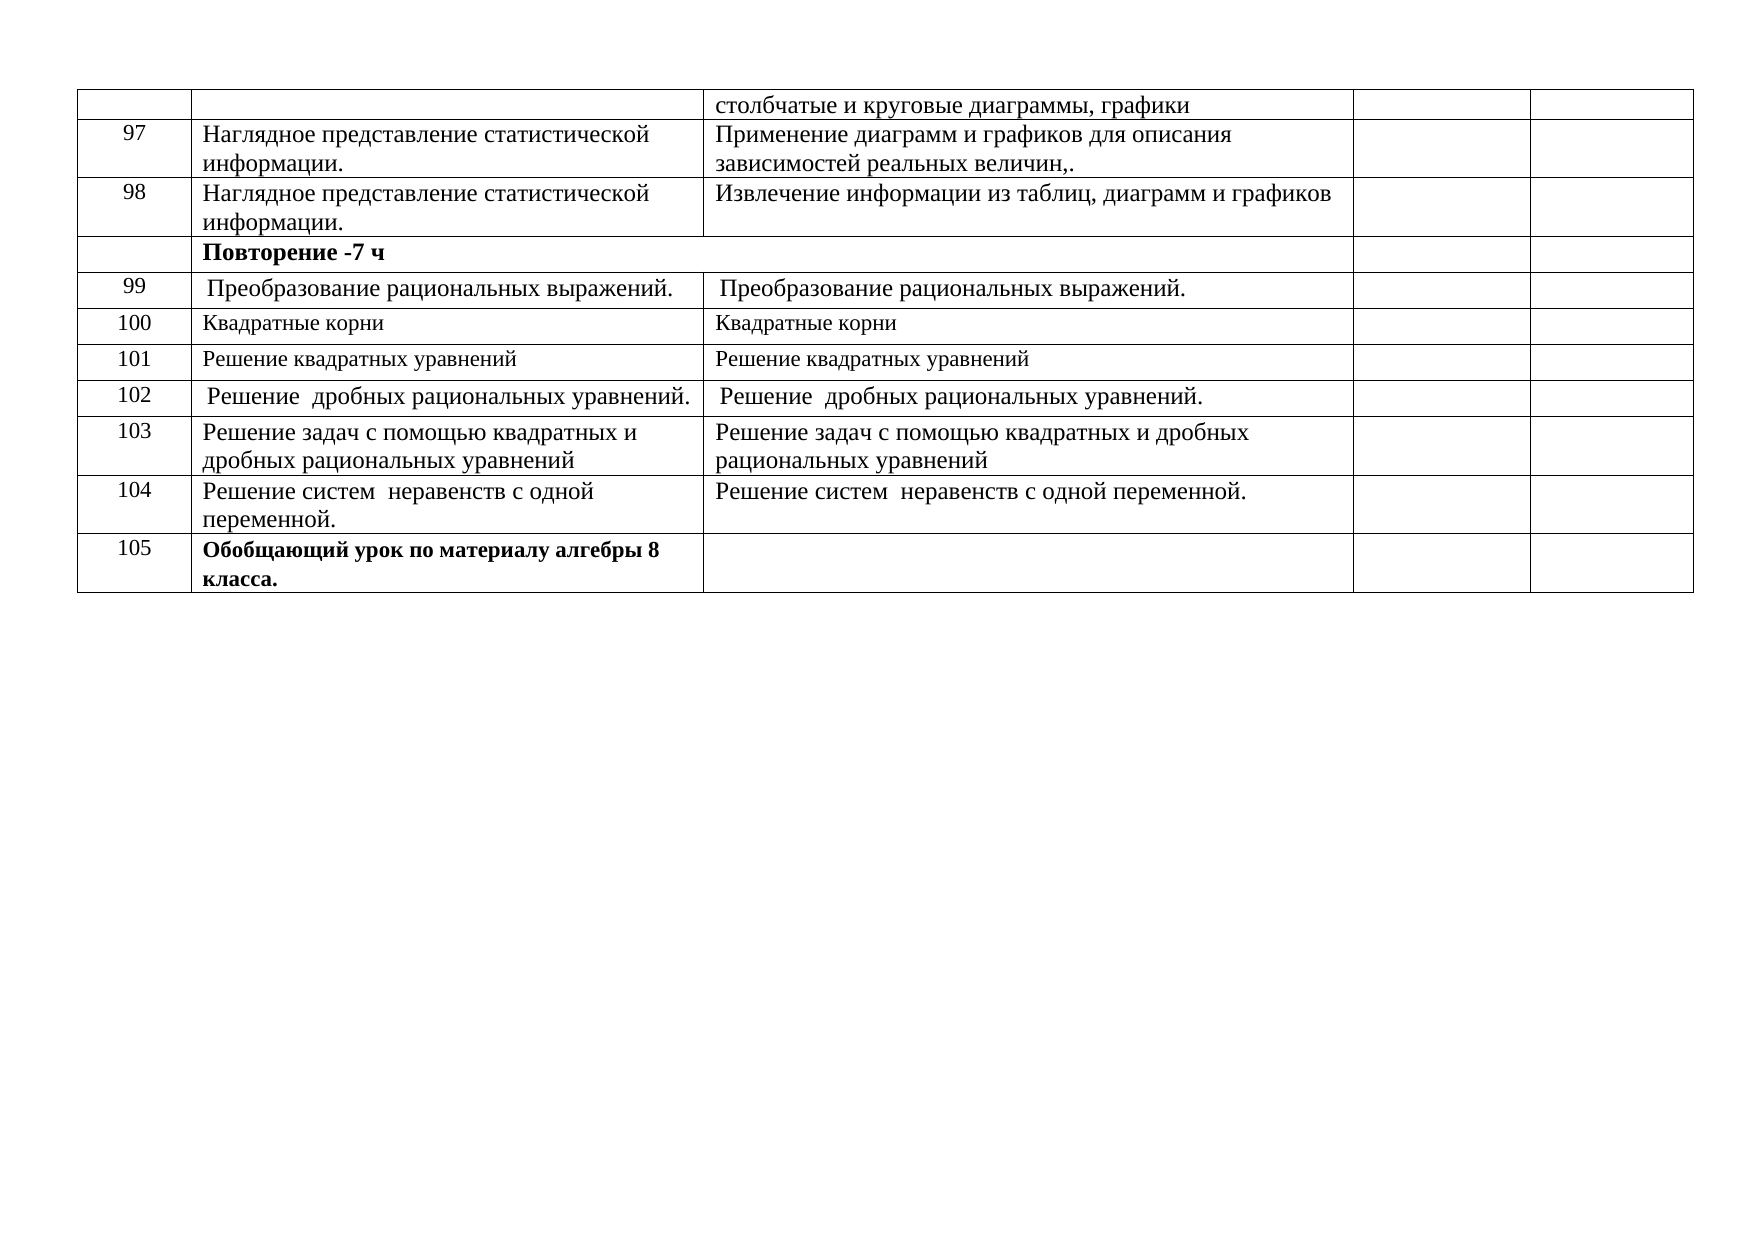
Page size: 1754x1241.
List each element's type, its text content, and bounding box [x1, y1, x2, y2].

table_cell [78, 237, 191, 272]
table_cell [1531, 417, 1693, 475]
table_cell [1531, 120, 1693, 177]
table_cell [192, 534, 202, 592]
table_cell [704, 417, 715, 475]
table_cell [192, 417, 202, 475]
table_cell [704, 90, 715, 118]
table_cell [1531, 476, 1693, 533]
table_cell [1354, 345, 1530, 380]
table_cell Квадратные корни [192, 309, 703, 344]
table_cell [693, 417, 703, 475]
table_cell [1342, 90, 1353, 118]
table_cell [1354, 178, 1530, 236]
table_cell [1531, 178, 1693, 236]
table_cell [1354, 90, 1530, 118]
table_cell [1354, 309, 1530, 344]
table_cell [704, 534, 1353, 592]
table_cell [1531, 273, 1693, 308]
table_cell Решение дробных рациональных уравнений. [704, 381, 1353, 416]
table_cell Решение дробных рациональных уравнений. [192, 381, 703, 416]
table_cell Решение квадратных уравнений [192, 345, 703, 380]
table_cell [1354, 273, 1530, 308]
table_cell 100 [78, 309, 191, 344]
table_cell [1531, 90, 1693, 118]
table_cell [1354, 237, 1530, 272]
table_cell [1531, 381, 1693, 416]
table_cell 98 [78, 178, 191, 236]
table_cell [1354, 417, 1530, 475]
table_cell Решение систем неравенств с одной переменной. [704, 476, 1353, 533]
table_cell [1354, 381, 1530, 416]
table_cell 97 [78, 120, 191, 177]
table_cell Преобразование рациональных выражений. [704, 273, 1353, 308]
table_cell [1531, 345, 1693, 380]
table_cell 101 [78, 345, 191, 380]
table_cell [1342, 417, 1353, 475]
table_cell Повторение -7 ч [192, 237, 1353, 272]
table_cell 104 [78, 476, 191, 533]
table_cell Решение систем неравенств с одной переменной. [192, 476, 703, 533]
table_cell [1354, 534, 1530, 592]
table_cell Извлечение информации из таблиц, диаграмм и графиков [704, 178, 1353, 236]
table_cell Наглядное представление статистической информации. [192, 120, 703, 177]
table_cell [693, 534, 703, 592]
table_cell Преобразование рациональных выражений. [192, 273, 703, 308]
table_cell [1354, 476, 1530, 533]
table_cell 102 [78, 381, 191, 416]
table_cell [1354, 120, 1530, 177]
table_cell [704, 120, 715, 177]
table_cell [1531, 309, 1693, 344]
table_cell Квадратные корни [704, 309, 1353, 344]
table_cell Решение квадратных уравнений [704, 345, 1353, 380]
table_cell 105 [78, 534, 191, 592]
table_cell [192, 90, 703, 118]
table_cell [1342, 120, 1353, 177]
table_cell 99 [78, 273, 191, 308]
table_cell [1531, 534, 1693, 592]
table_cell Наглядное представление статистической информации. [192, 178, 703, 236]
table_cell 96 [78, 90, 191, 118]
table_cell 103 [78, 417, 191, 475]
table_cell [1531, 237, 1693, 272]
